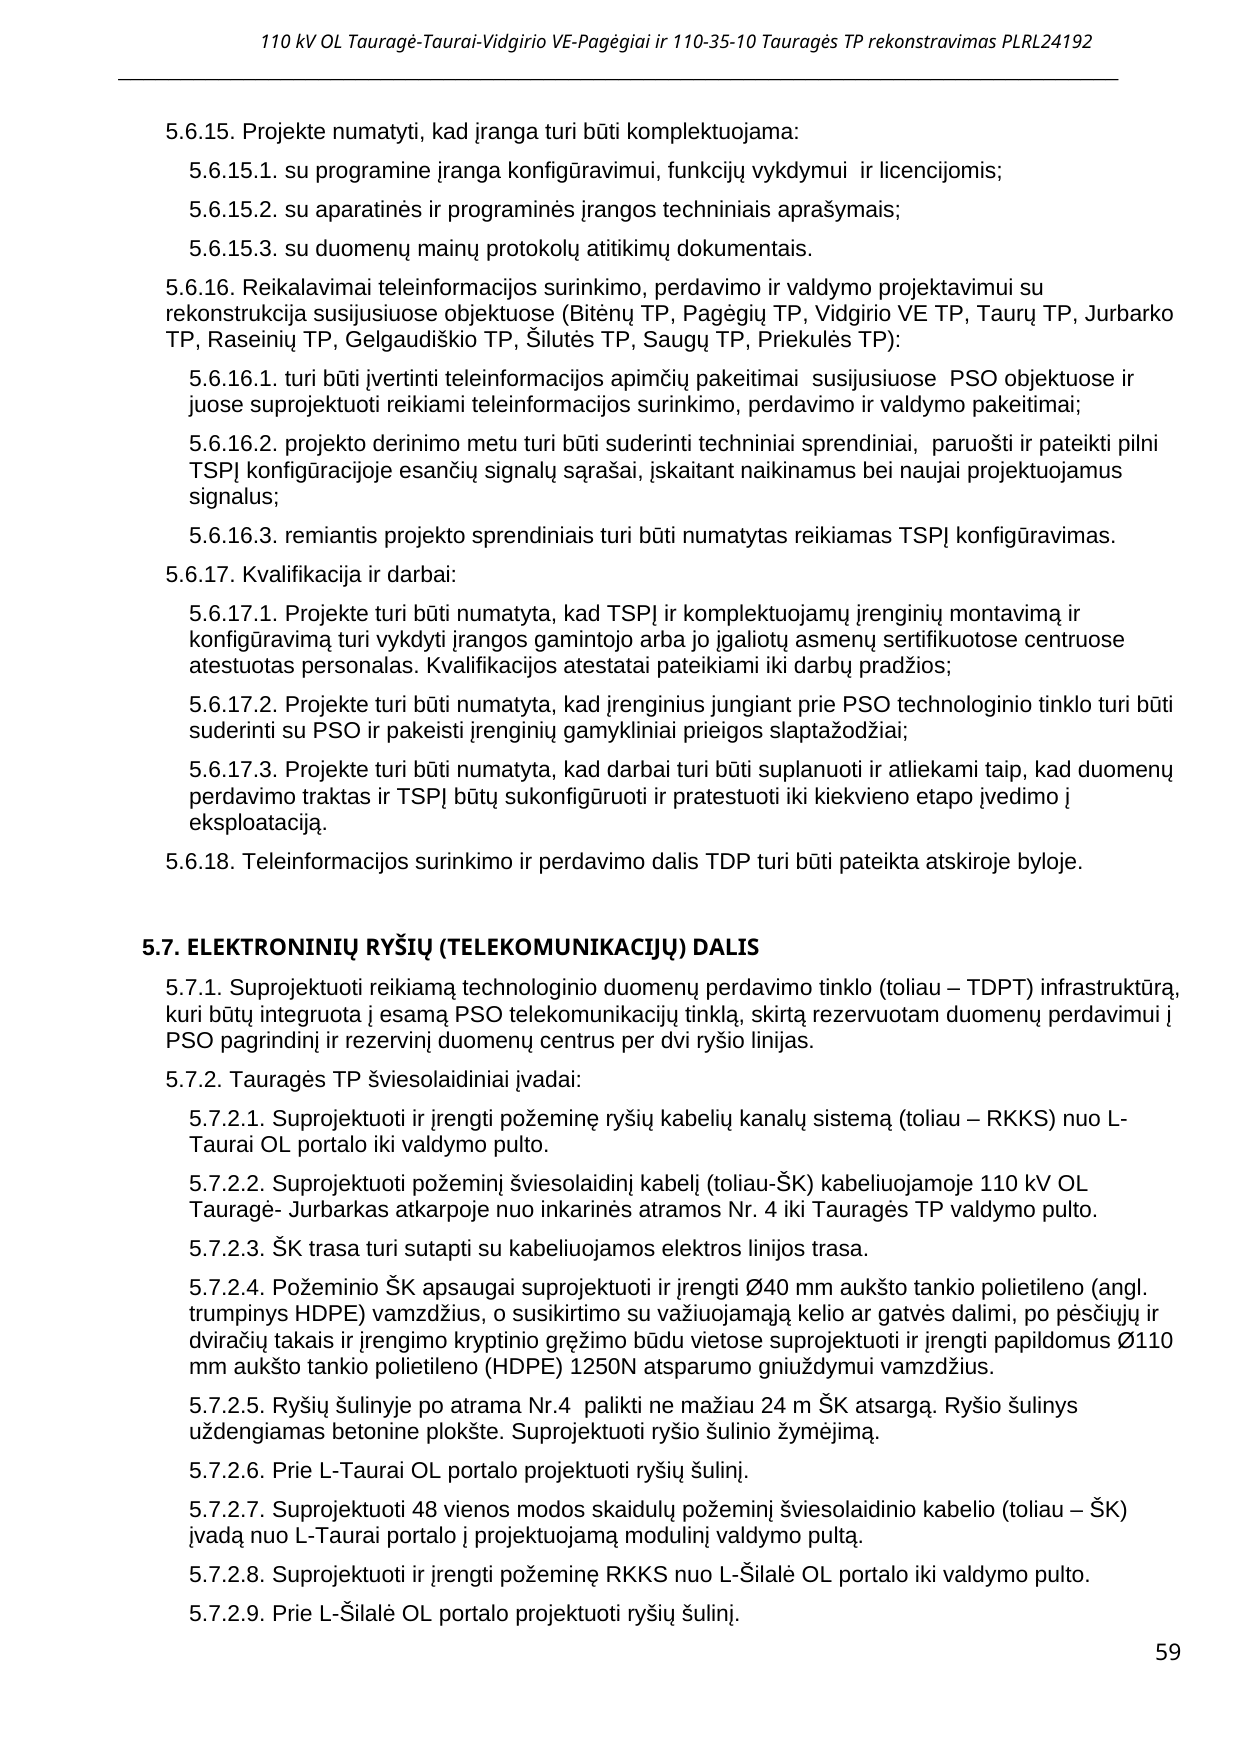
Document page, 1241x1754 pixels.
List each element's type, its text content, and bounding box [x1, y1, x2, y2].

text remiantis projekto sprendiniais turi būti numatytas reikiamas TSPĮ konfigūravimas. [189, 522, 1181, 548]
text Suprojektuoti ir įrengti požeminę ryšių kabelių kanalų sistemą (toliau – RKKS) nuo L-Taurai OL portalo iki valdymo pulto. [189, 1105, 1181, 1157]
text Projekte turi būti numatyta, kad įrenginius jungiant prie PSO technologinio tinklo turi būti suderinti su PSO ir pakeisti įrenginių gamykliniai prieigos slaptažodžiai; [189, 691, 1181, 744]
text Teleinformacijos surinkimo ir perdavimo dalis TDP turi būti pateikta atskiroje byloje. [165, 848, 1181, 874]
text Prie L-Taurai OL portalo projektuoti ryšių šulinį. [189, 1457, 1181, 1483]
text Suprojektuoti požeminį šviesolaidinį kabelį (toliau-ŠK) kabeliuojamoje 110 kV OL Tauragė- Jurbarkas atkarpoje nuo inkarinės atramos Nr. 4 iki Tauragės TP valdymo pulto. [189, 1170, 1181, 1223]
text Suprojektuoti ir įrengti požeminę RKKS nuo L-Šilalė OL portalo iki valdymo pulto. [189, 1561, 1181, 1587]
text Kvalifikacija ir darbai: [165, 561, 1181, 587]
text ŠK trasa turi sutapti su kabeliuojamos elektros linijos trasa. [189, 1235, 1181, 1261]
text Ryšių šulinyje po atrama Nr.4 palikti ne mažiau 24 m ŠK atsargą. Ryšio šulinys uždengiamas betonine plokšte. Suprojektuoti ryšio šulinio žymėjimą. [189, 1392, 1181, 1444]
text Prie L-Šilalė OL portalo projektuoti ryšių šulinį. [189, 1600, 1181, 1626]
text Suprojektuoti reikiamą technologinio duomenų perdavimo tinklo (toliau – TDPT) infrastruktūrą, kuri būtų integruota į esamą PSO telekomunikacijų tinklą, skirtą rezervuotam duomenų perdavimui į PSO pagrindinį ir rezervinį duomenų centrus per dvi ryšio linijas. [165, 974, 1181, 1053]
text Projekte turi būti numatyta, kad darbai turi būti suplanuoti ir atliekami taip, kad duomenų perdavimo traktas ir TSPĮ būtų sukonfigūruoti ir pratestuoti iki kiekvieno etapo įvedimo į eksploataciją. [189, 756, 1181, 835]
text Suprojektuoti 48 vienos modos skaidulų požeminį šviesolaidinio kabelio (toliau – ŠK) įvadą nuo L-Taurai portalo į projektuojamą modulinį valdymo pultą. [189, 1496, 1181, 1549]
text Projekte turi būti numatyta, kad TSPĮ ir komplektuojamų įrenginių montavimą ir konfigūravimą turi vykdyti įrangos gamintojo arba jo įgaliotų asmenų sertifikuotose centruose atestuotas personalas. Kvalifikacijos atestatai pateikiami iki darbų pradžios; [189, 599, 1181, 679]
text su duomenų mainų protokolų atitikimų dokumentais. [189, 235, 1181, 261]
text turi būti įvertinti teleinformacijos apimčių pakeitimai susijusiuose PSO objektuose ir juose suprojektuoti reikiami teleinformacijos surinkimo, perdavimo ir valdymo pakeitimai; [189, 365, 1181, 418]
text Projekte numatyti, kad įranga turi būti komplektuojama: [165, 118, 1181, 144]
text Požeminio ŠK apsaugai suprojektuoti ir įrengti Ø40 mm aukšto tankio polietileno (angl. trumpinys HDPE) vamzdžius, o susikirtimo su važiuojamąją kelio ar gatvės dalimi, po pėsčiųjų ir dviračių takais ir įrengimo kryptinio gręžimo būdu vietose suprojektuoti ir įrengti papildomus Ø110 mm aukšto tankio polietileno (HDPE) 1250N atsparumo gniuždymui vamzdžius. [189, 1274, 1181, 1379]
text Reikalavimai teleinformacijos surinkimo, perdavimo ir valdymo projektavimui su rekonstrukcija susijusiuose objektuose (Bitėnų TP, Pagėgių TP, Vidgirio VE TP, Taurų TP, Jurbarko TP, Raseinių TP, Gelgaudiškio TP, Šilutės TP, Saugų TP, Priekulės TP): [165, 273, 1181, 353]
text Tauragės TP šviesolaidiniai įvadai: [165, 1066, 1181, 1092]
text su aparatinės ir programinės įrangos techniniais aprašymais; [189, 196, 1181, 222]
text ELEKTRONINIŲ RYŠIŲ (TELEKOMUNIKACIJŲ) DALIS [142, 931, 1181, 962]
text projekto derinimo metu turi būti suderinti techniniai sprendiniai, paruošti ir pateikti pilni TSPĮ konfigūracijoje esančių signalų sąrašai, įskaitant naikinamus bei naujai projektuojamus signalus; [189, 430, 1181, 509]
text su programine įranga konfigūravimui, funkcijų vykdymui ir licencijomis; [189, 157, 1181, 183]
